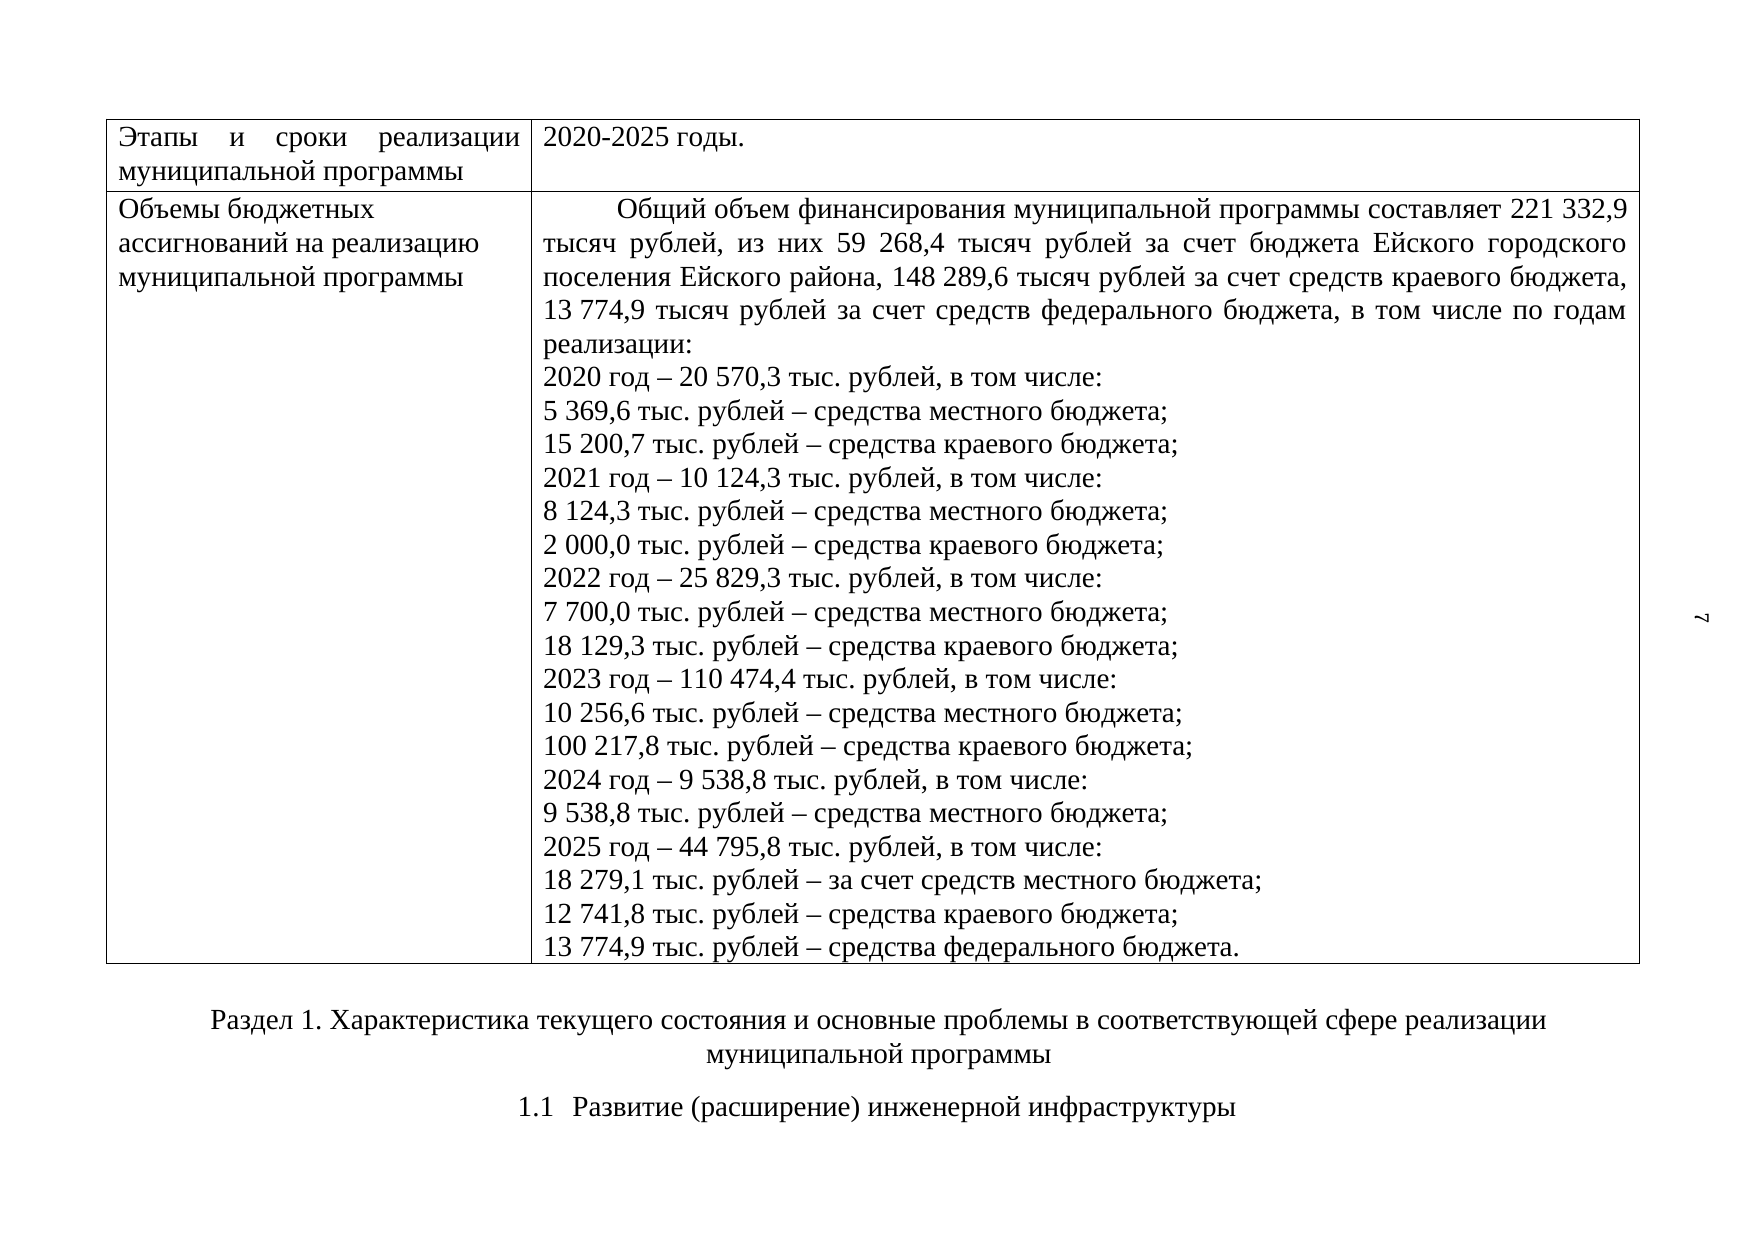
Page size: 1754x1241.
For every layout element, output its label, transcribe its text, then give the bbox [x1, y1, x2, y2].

table_cell 2020-2025 годы. [532, 120, 1639, 191]
table_cell Общий объем финансирования муниципальной программы составляет 221 332,9 тысяч рублей, из них 59 268,4 тысяч рублей за счет бюджета Ейского городского поселения Ейского района, 148 289,6 тысяч рублей за счет средств краевого бюджета, 13 774,9 тысяч рублей за счет средств федерального бюджета, в том числе по годам реализации: 2020 год – 20 570,3 тыс. рублей, в том числе: 5 369,6 тыс. рублей – средства местного бюджета; 15 200,7 тыс. рублей – средства краевого бюджета; 2021 год – 10 124,3 тыс. рублей, в том числе: 8 124,3 тыс. рублей – средства местного бюджета; 2 000,0 тыс. рублей – средства краевого бюджета; 2022 год – 25 829,3 тыс. рублей, в том числе: 7 700,0 тыс. рублей – средства местного бюджета; 18 129,3 тыс. рублей – средства краевого бюджета; 2023 год – 110 474,4 тыс. рублей, в том числе: 10 256,6 тыс. рублей – средства местного бюджета; 100 217,8 тыс. рублей – средства краевого бюджета; 2024 год – 9 538,8 тыс. рублей, в том числе: 9 538,8 тыс. рублей – средства местного бюджета; 2025 год – 44 795,8 тыс. рублей, в том числе: 18 279,1 тыс. рублей – за счет средств местного бюджета; 12 741,8 тыс. рублей – средства краевого бюджета; 13 774,9 тыс. рублей – средства федерального бюджета. [532, 192, 1639, 963]
list Развитие (расширение) инженерной инфраструктуры [118, 1089, 1636, 1122]
table_cell Объемы бюджетных ассигнований на реализацию муниципальной программы [107, 192, 531, 963]
text Раздел 1. Характеристика текущего состояния и основные проблемы в соответствующей сфере реализации муниципальной программы [118, 1002, 1639, 1069]
table_cell Этапы и сроки реализации муниципальной программы [107, 120, 531, 191]
